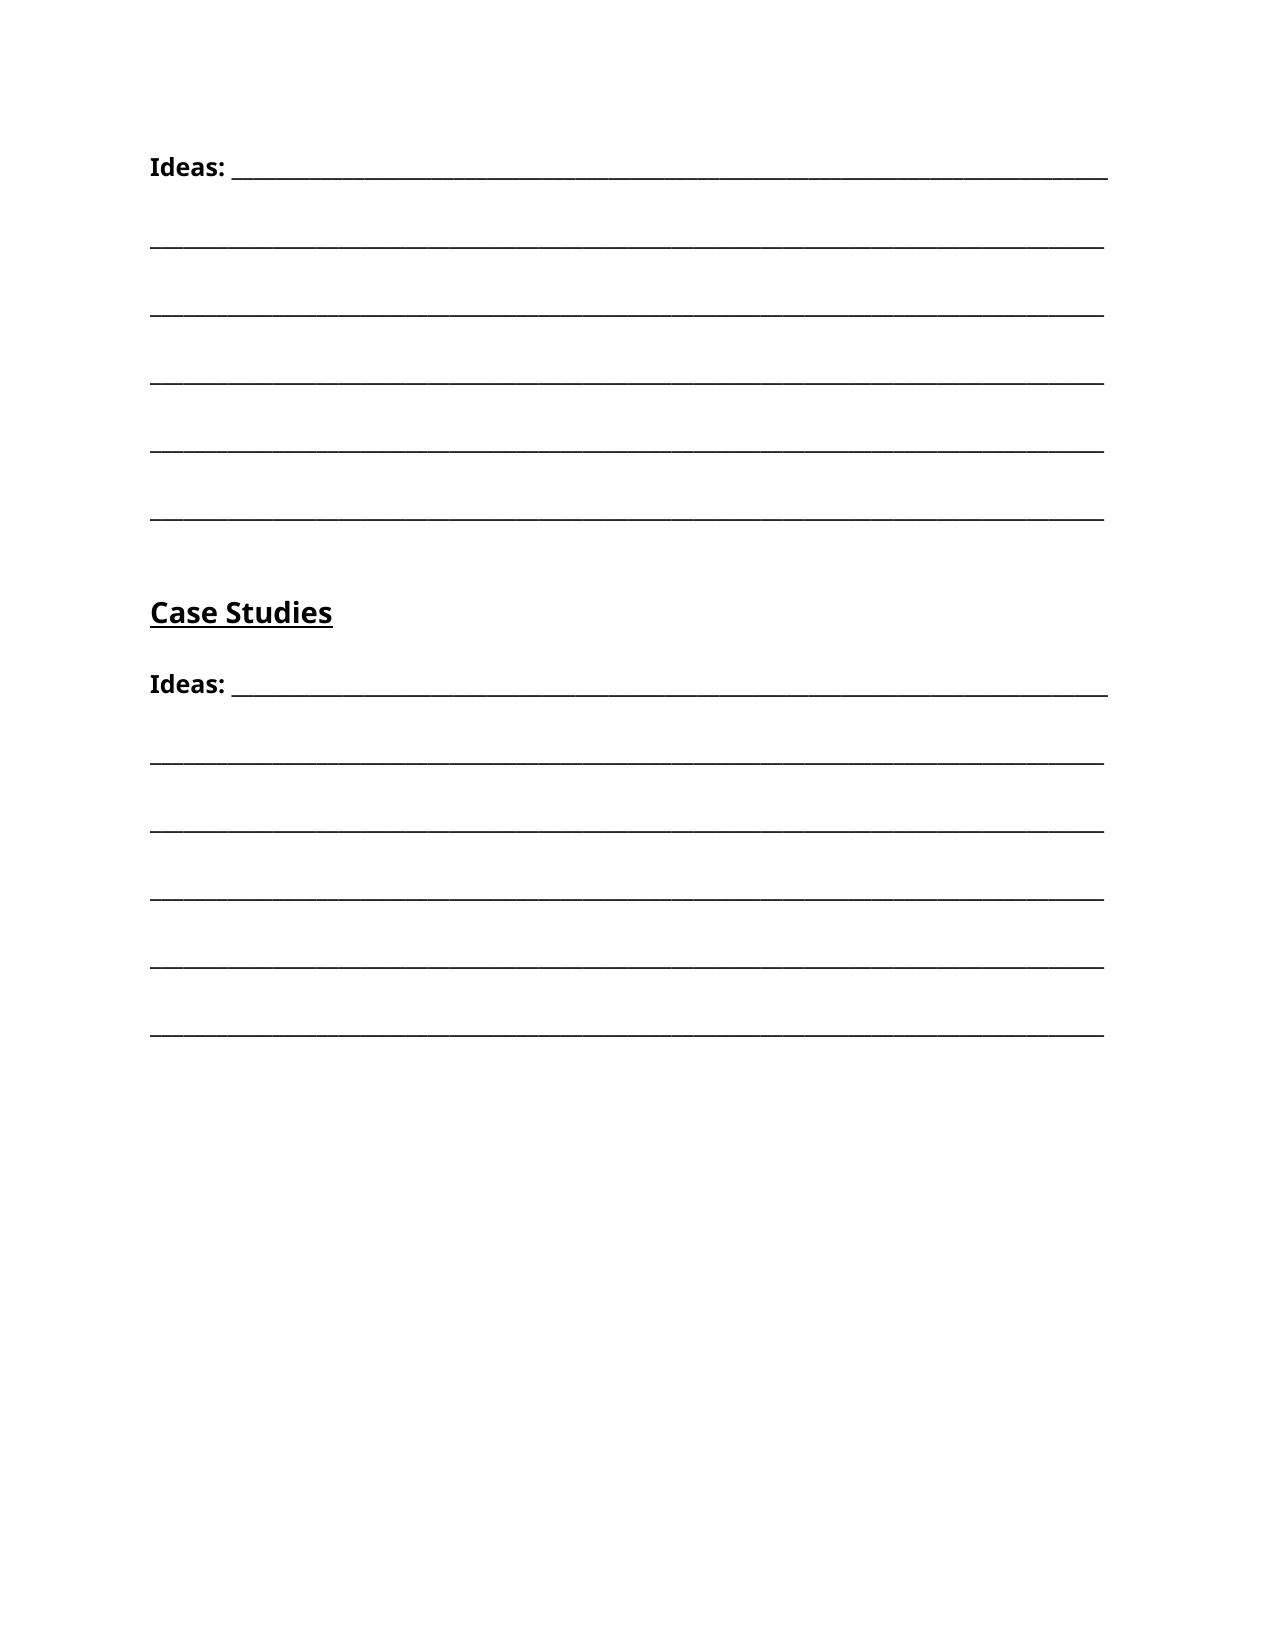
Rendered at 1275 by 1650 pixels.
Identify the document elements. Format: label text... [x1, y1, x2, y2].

text Ideas: _______________________________________________________________________________ [150, 667, 1125, 701]
text ______________________________________________________________________________________ [150, 871, 1125, 905]
text ______________________________________________________________________________________ [150, 803, 1125, 837]
text ______________________________________________________________________________________ [150, 939, 1125, 973]
text ______________________________________________________________________________________ [150, 286, 1125, 320]
text ______________________________________________________________________________________ [150, 354, 1125, 388]
text ______________________________________________________________________________________ [150, 218, 1125, 252]
text ______________________________________________________________________________________ [150, 422, 1125, 457]
text ______________________________________________________________________________________ [150, 1007, 1125, 1041]
text Ideas: _______________________________________________________________________________ [150, 150, 1125, 184]
text ______________________________________________________________________________________ [150, 735, 1125, 769]
text Case Studies [150, 593, 1125, 632]
text ______________________________________________________________________________________ [150, 491, 1125, 525]
